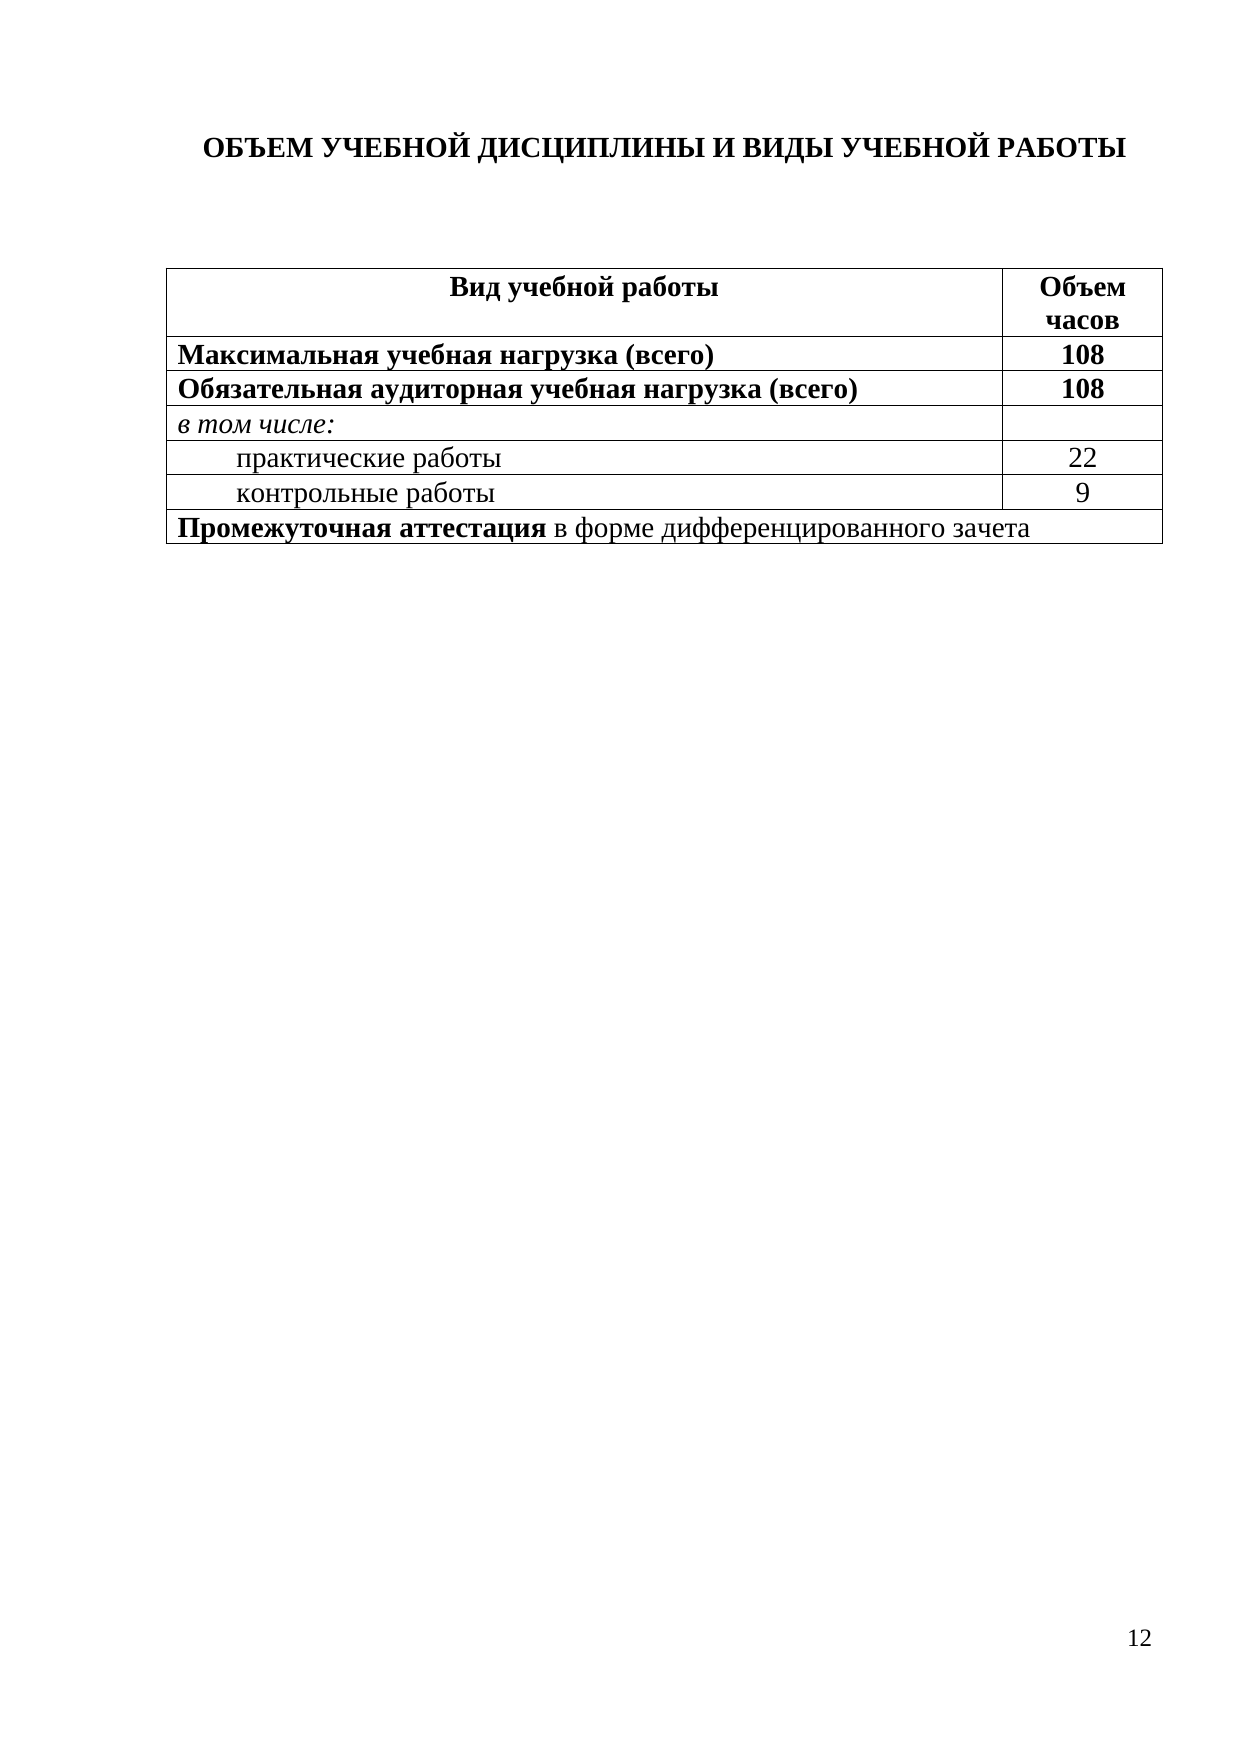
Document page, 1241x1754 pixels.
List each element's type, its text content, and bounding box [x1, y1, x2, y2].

table_cell Промежуточная аттестация в форме дифференцированного зачета [167, 510, 1162, 543]
table_cell практические работы [167, 441, 1002, 474]
table_header Объем часов [1003, 269, 1162, 336]
table_cell 108 [1003, 371, 1162, 405]
table_cell 9 [1003, 475, 1162, 509]
table_cell 108 [1003, 337, 1162, 370]
table_cell в том числе: [167, 406, 1002, 439]
text ОБЪЕМ УЧЕБНОЙ ДИСЦИПЛИНЫ И ВИДЫ УЧЕБНОЙ РАБОТЫ [158, 131, 1152, 164]
table_header Вид учебной работы [167, 269, 1002, 336]
table_cell контрольные работы [167, 475, 1002, 509]
table_cell Обязательная аудиторная учебная нагрузка (всего) [167, 371, 1002, 405]
table_cell Максимальная учебная нагрузка (всего) [167, 337, 1002, 370]
table_cell 22 [1003, 441, 1162, 474]
table_cell [1003, 406, 1162, 439]
